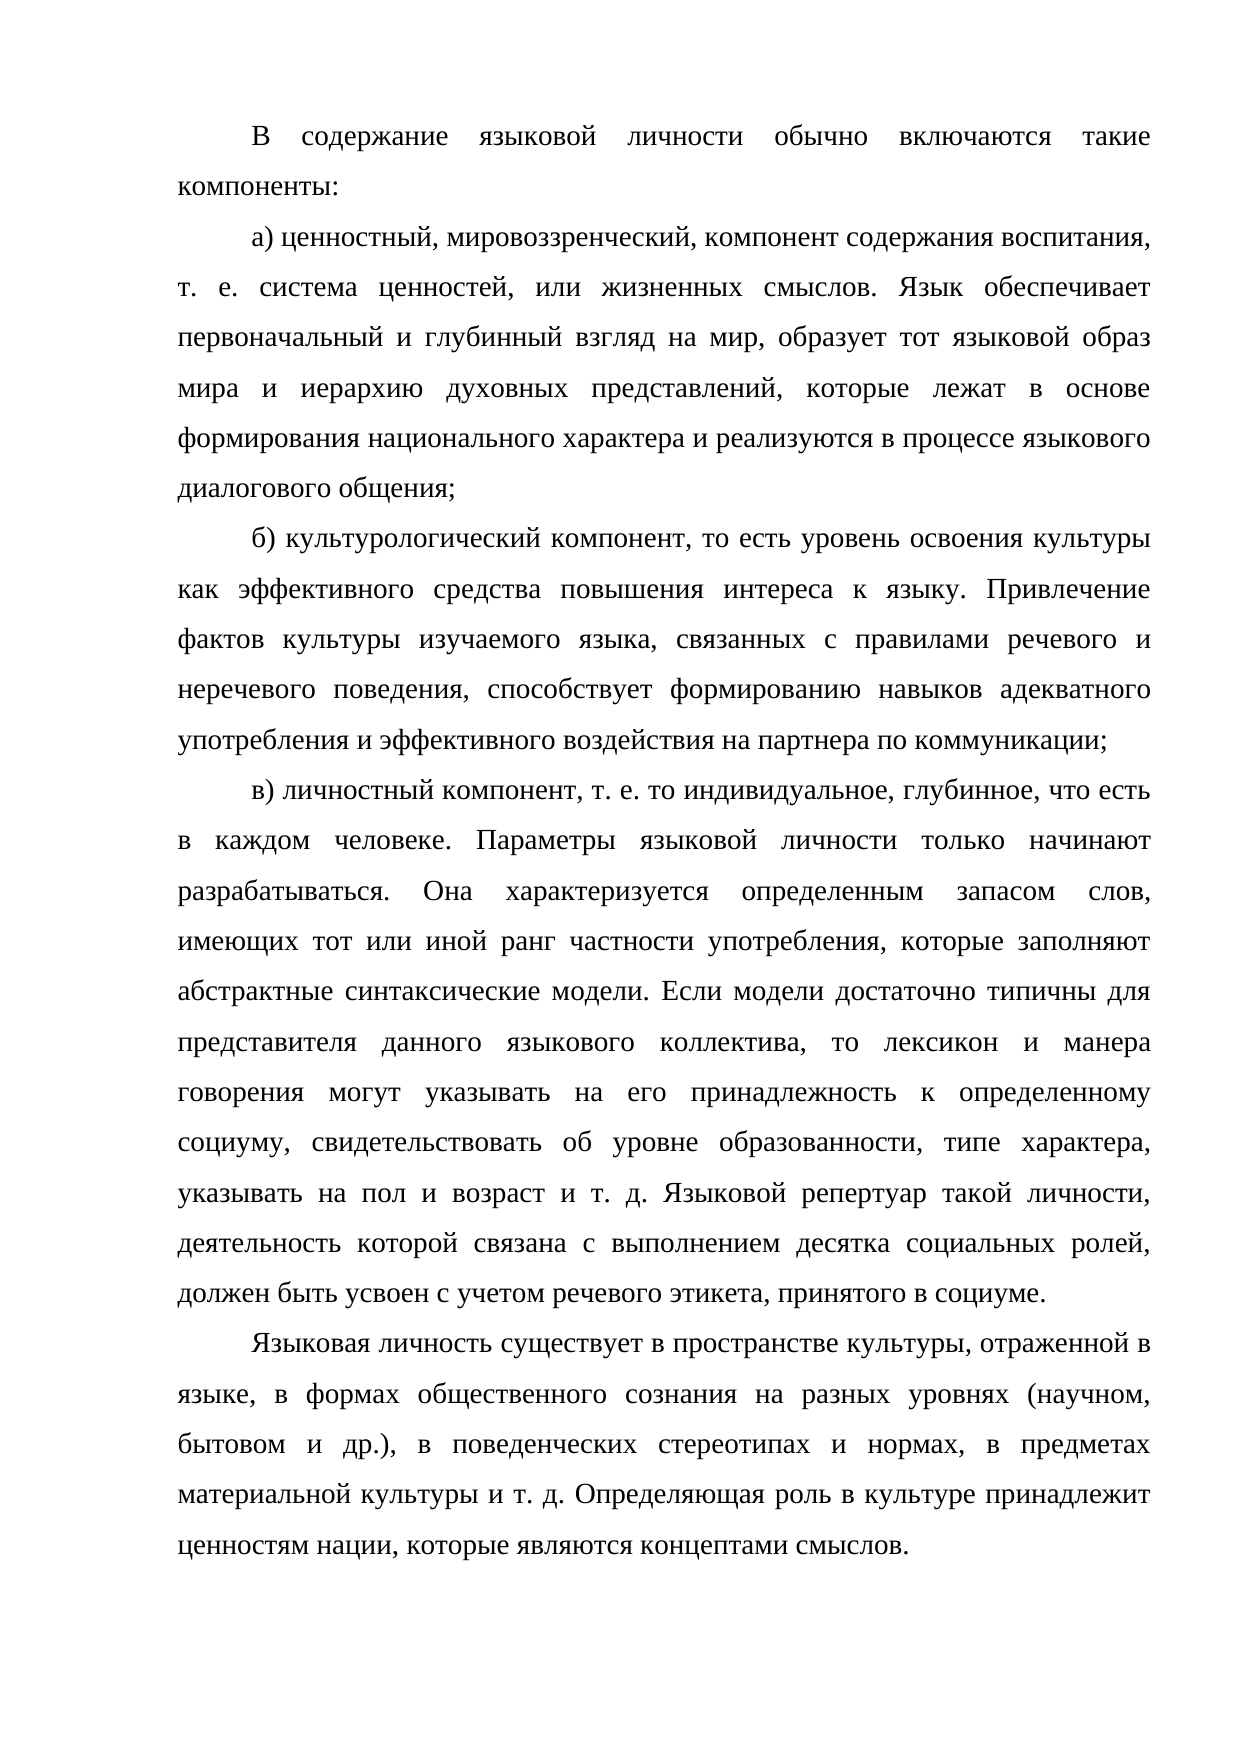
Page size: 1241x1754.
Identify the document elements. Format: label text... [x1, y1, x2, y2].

text а) ценностный, мировоззренческий, компонент содержания воспитания, т. е. система ценностей, или жизненных смыслов. Язык обеспечивает первоначальный и глубинный взгляд на мир, образует тот языковой образ мира и иерархию духовных представлений, которые лежат в основе формирования национального характера и реализуются в процессе языкового диалогового общения; [177, 219, 1152, 504]
text В содержание языковой личности обычно включаются такие компоненты: [177, 118, 1152, 202]
text б) культурологический компонент, то есть уровень освоения культуры как эффективного средства повышения интереса к языку. Привлечение фактов культуры изучаемого языка, связанных с правилами речевого и неречевого поведения, способствует формированию навыков адекватного употребления и эффективного воздействия на партнера по коммуникации; [177, 521, 1152, 755]
text Языковая личность существует в пространстве культуры, отраженной в языке, в формах общественного сознания на разных уровнях (научном, бытовом и др.), в поведенческих стереотипах и нормах, в предметах материальной культуры и т. д. Определяющая роль в культуре принадлежит ценностям нации, которые являются концептами смыслов. [177, 1326, 1152, 1560]
text в) личностный компонент, т. е. то индивидуальное, глубинное, что есть в каждом человеке. Параметры языковой личности только начинают разрабатываться. Она характеризуется определенным запасом слов, имеющих тот или иной ранг частности употребления, которые заполняют абстрактные синтаксические модели. Если модели достаточно типичны для представителя данного языкового коллектива, то лексикон и манера говорения могут указывать на его принадлежность к определенному социуму, свидетельствовать об уровне образованности, типе характера, указывать на пол и возраст и т. д. Языковой репертуар такой личности, деятельность которой связана с выполнением десятка социальных ролей, должен быть усвоен с учетом речевого этикета, принятого в социуме. [177, 772, 1152, 1309]
